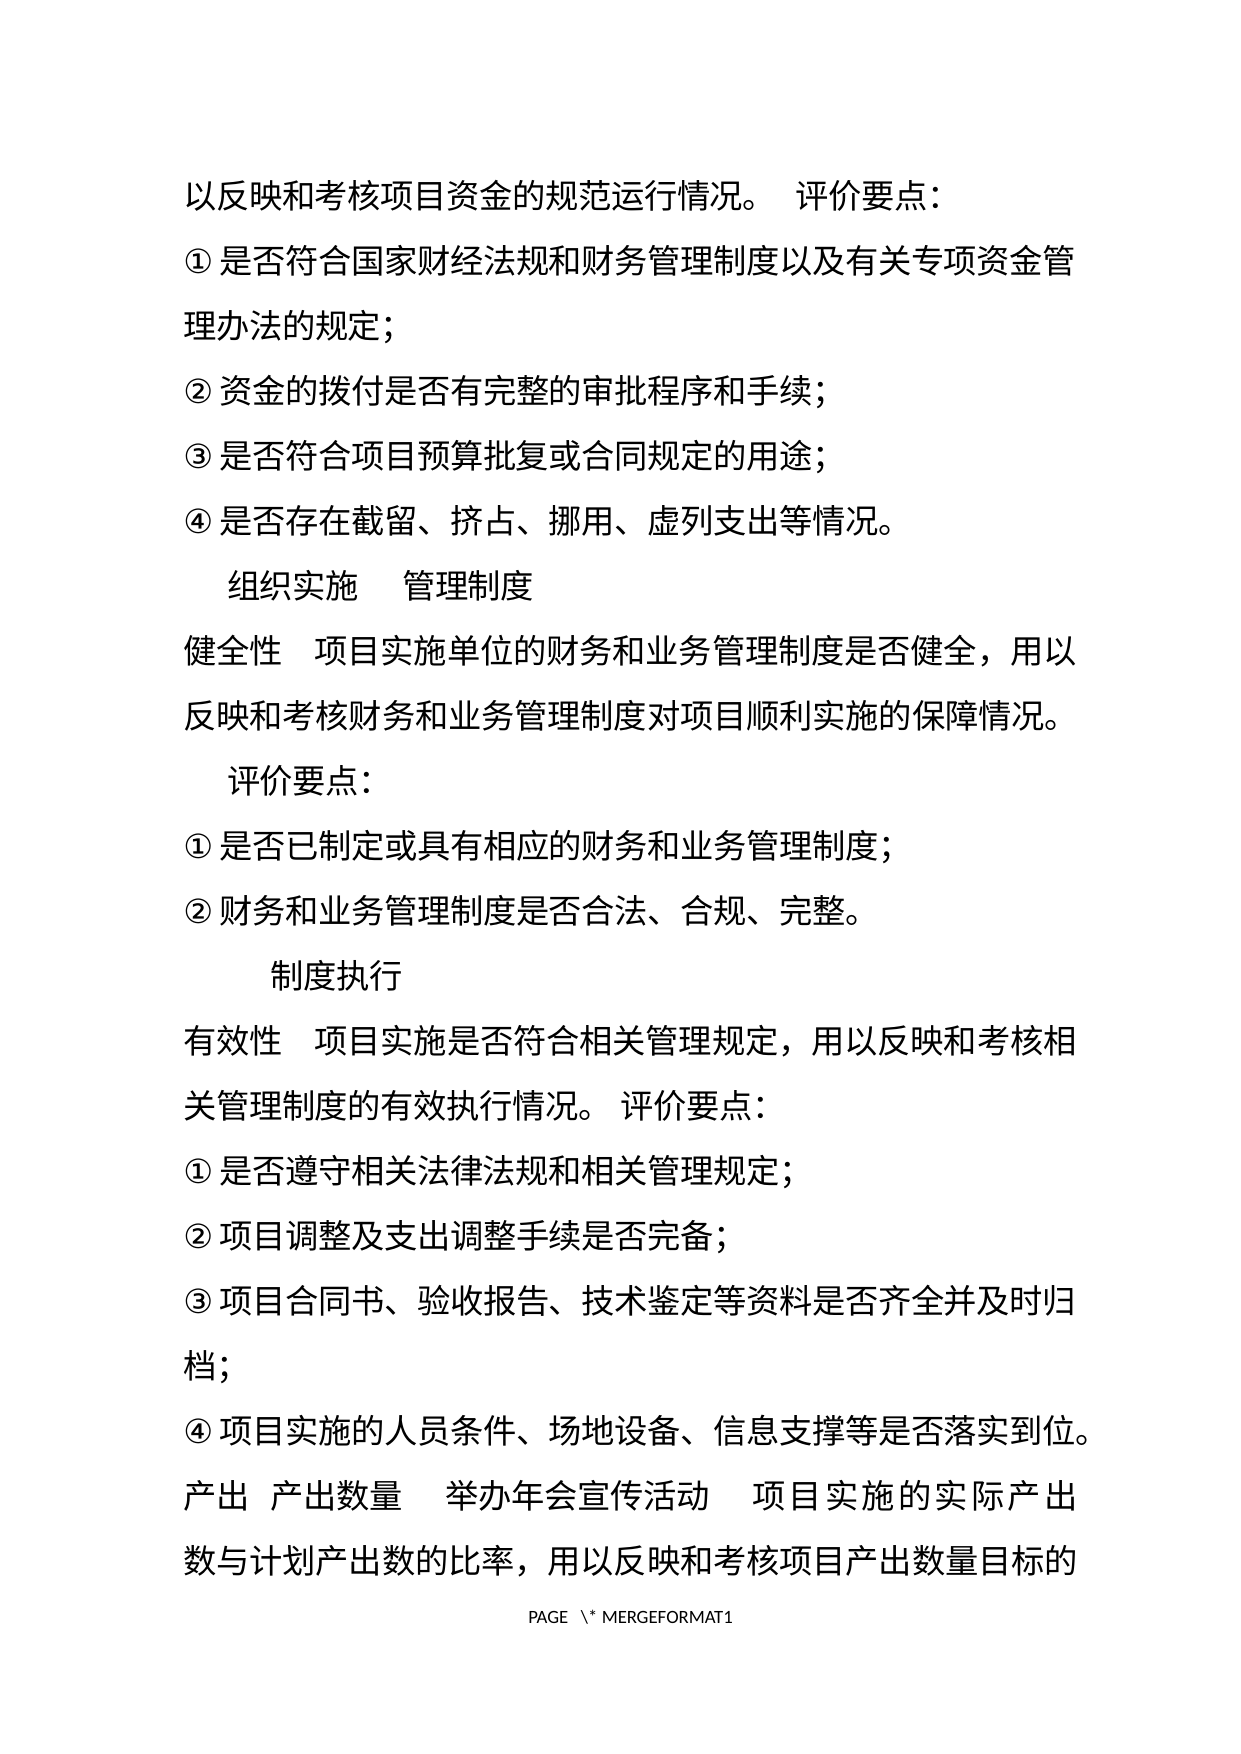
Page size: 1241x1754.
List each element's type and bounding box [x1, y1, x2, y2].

text [183, 162, 1078, 1592]
